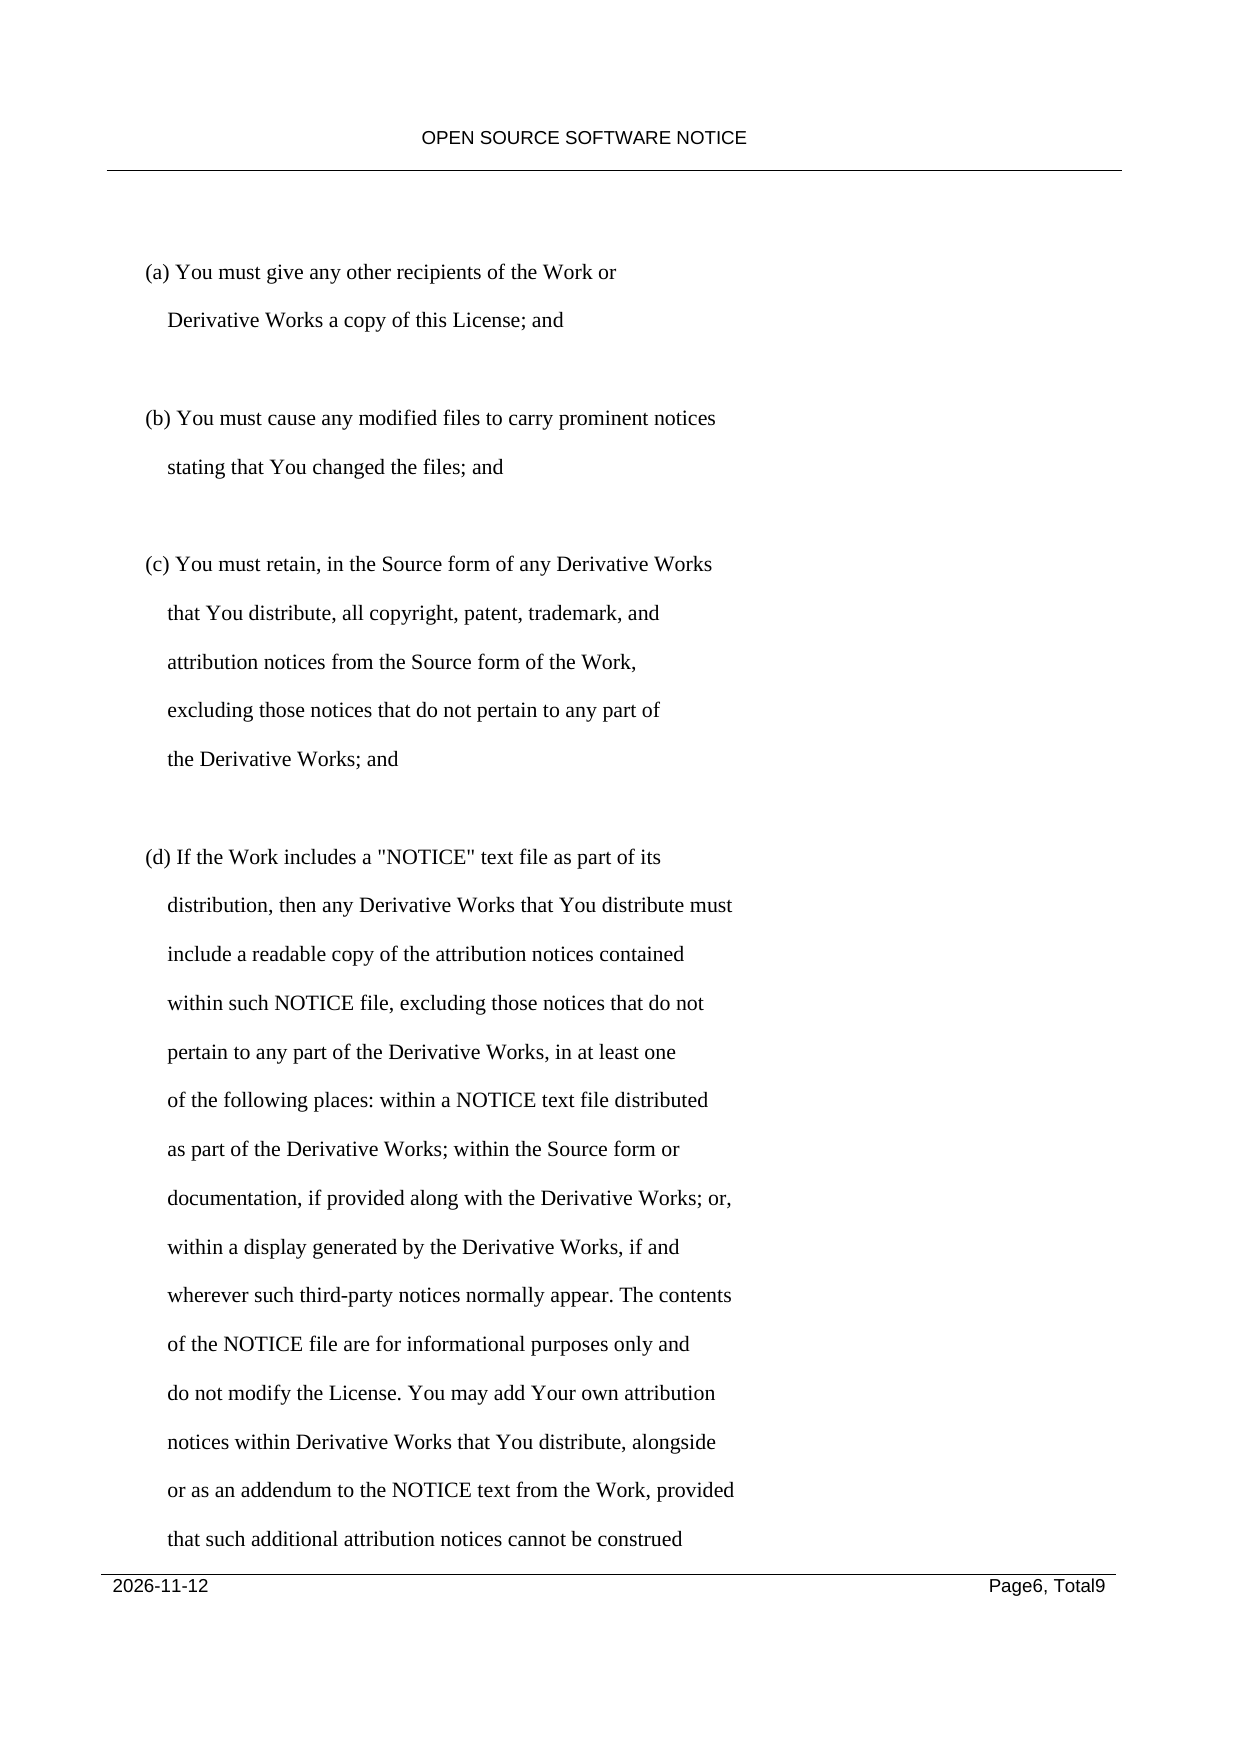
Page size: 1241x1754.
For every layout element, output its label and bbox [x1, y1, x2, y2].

text [112, 206, 1128, 1555]
